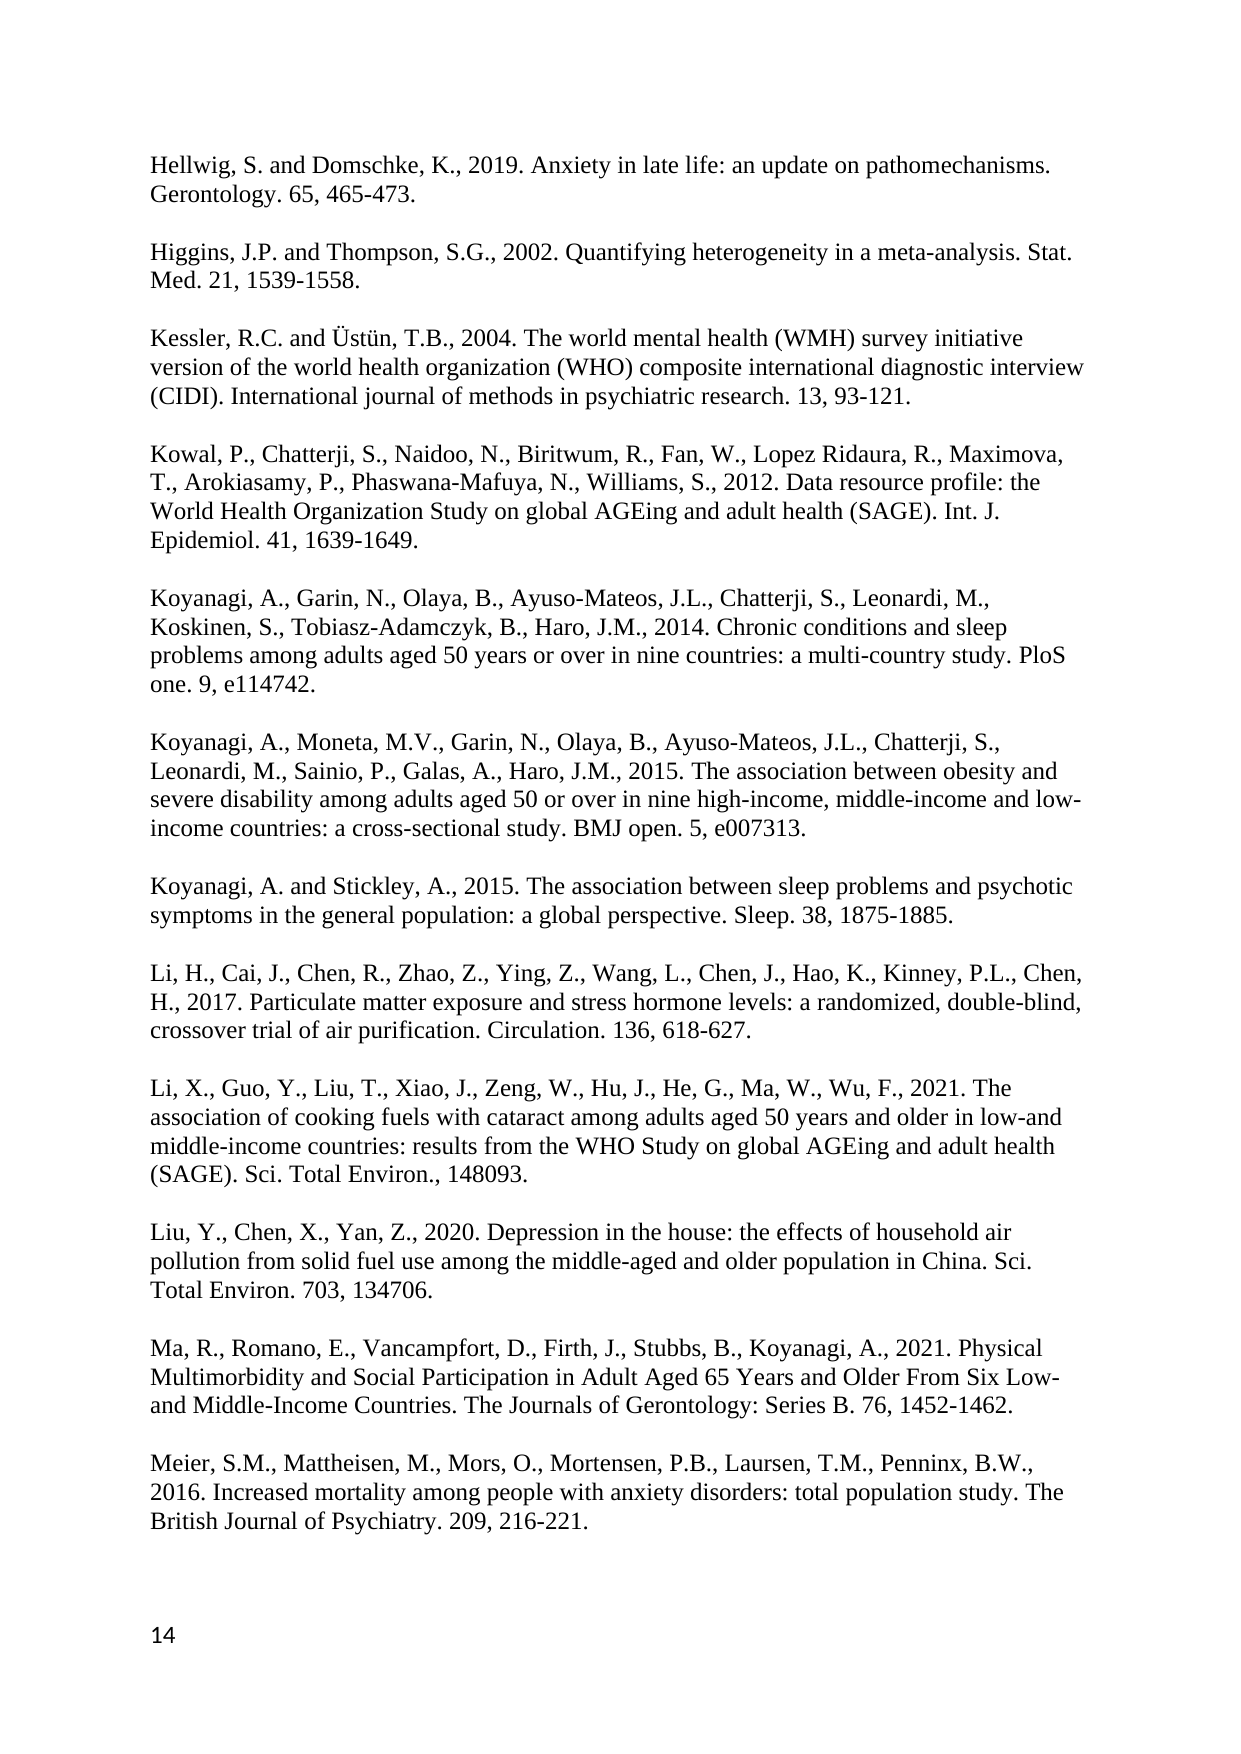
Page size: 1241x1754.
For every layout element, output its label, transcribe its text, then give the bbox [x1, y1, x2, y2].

text Koyanagi, A., Garin, N., Olaya, B., Ayuso-Mateos, J.L., Chatterji, S., Leonardi, M., Koskinen, S., Tobiasz-Adamczyk, B., Haro, J.M., 2014. Chronic conditions and sleep problems among adults aged 50 years or over in nine countries: a multi-country study. PloS one. 9, e114742. [150, 583, 1090, 698]
text Li, H., Cai, J., Chen, R., Zhao, Z., Ying, Z., Wang, L., Chen, J., Hao, K., Kinney, P.L., Chen, H., 2017. Particulate matter exposure and stress hormone levels: a randomized, double-blind, crossover trial of air purification. Circulation. 136, 618-627. [150, 958, 1090, 1044]
text Koyanagi, A., Moneta, M.V., Garin, N., Olaya, B., Ayuso-Mateos, J.L., Chatterji, S., Leonardi, M., Sainio, P., Galas, A., Haro, J.M., 2015. The association between obesity and severe disability among adults aged 50 or over in nine high-income, middle-income and low-income countries: a cross-sectional study. BMJ open. 5, e007313. [150, 727, 1090, 842]
text Li, X., Guo, Y., Liu, T., Xiao, J., Zeng, W., Hu, J., He, G., Ma, W., Wu, F., 2021. The association of cooking fuels with cataract among adults aged 50 years and older in low-and middle-income countries: results from the WHO Study on global AGEing and adult health (SAGE). Sci. Total Environ., 148093. [150, 1073, 1090, 1188]
text Meier, S.M., Mattheisen, M., Mors, O., Mortensen, P.B., Laursen, T.M., Penninx, B.W., 2016. Increased mortality among people with anxiety disorders: total population study. The British Journal of Psychiatry. 209, 216-221. [150, 1448, 1090, 1534]
text Koyanagi, A. and Stickley, A., 2015. The association between sleep problems and psychotic symptoms in the general population: a global perspective. Sleep. 38, 1875-1885. [150, 871, 1090, 929]
text Hellwig, S. and Domschke, K., 2019. Anxiety in late life: an update on pathomechanisms. Gerontology. 65, 465-473. [150, 150, 1090, 207]
text Higgins, J.P. and Thompson, S.G., 2002. Quantifying heterogeneity in a meta‐analysis. Stat. Med. 21, 1539-1558. [150, 237, 1090, 294]
text Kessler, R.C. and Üstün, T.B., 2004. The world mental health (WMH) survey initiative version of the world health organization (WHO) composite international diagnostic interview (CIDI). International journal of methods in psychiatric research. 13, 93-121. [150, 323, 1090, 409]
text Kowal, P., Chatterji, S., Naidoo, N., Biritwum, R., Fan, W., Lopez Ridaura, R., Maximova, T., Arokiasamy, P., Phaswana-Mafuya, N., Williams, S., 2012. Data resource profile: the World Health Organization Study on global AGEing and adult health (SAGE). Int. J. Epidemiol. 41, 1639-1649. [150, 439, 1090, 554]
text Liu, Y., Chen, X., Yan, Z., 2020. Depression in the house: the effects of household air pollution from solid fuel use among the middle-aged and older population in China. Sci. Total Environ. 703, 134706. [150, 1217, 1090, 1304]
text Ma, R., Romano, E., Vancampfort, D., Firth, J., Stubbs, B., Koyanagi, A., 2021. Physical Multimorbidity and Social Participation in Adult Aged 65 Years and Older From Six Low-and Middle-Income Countries. The Journals of Gerontology: Series B. 76, 1452-1462. [150, 1333, 1090, 1419]
